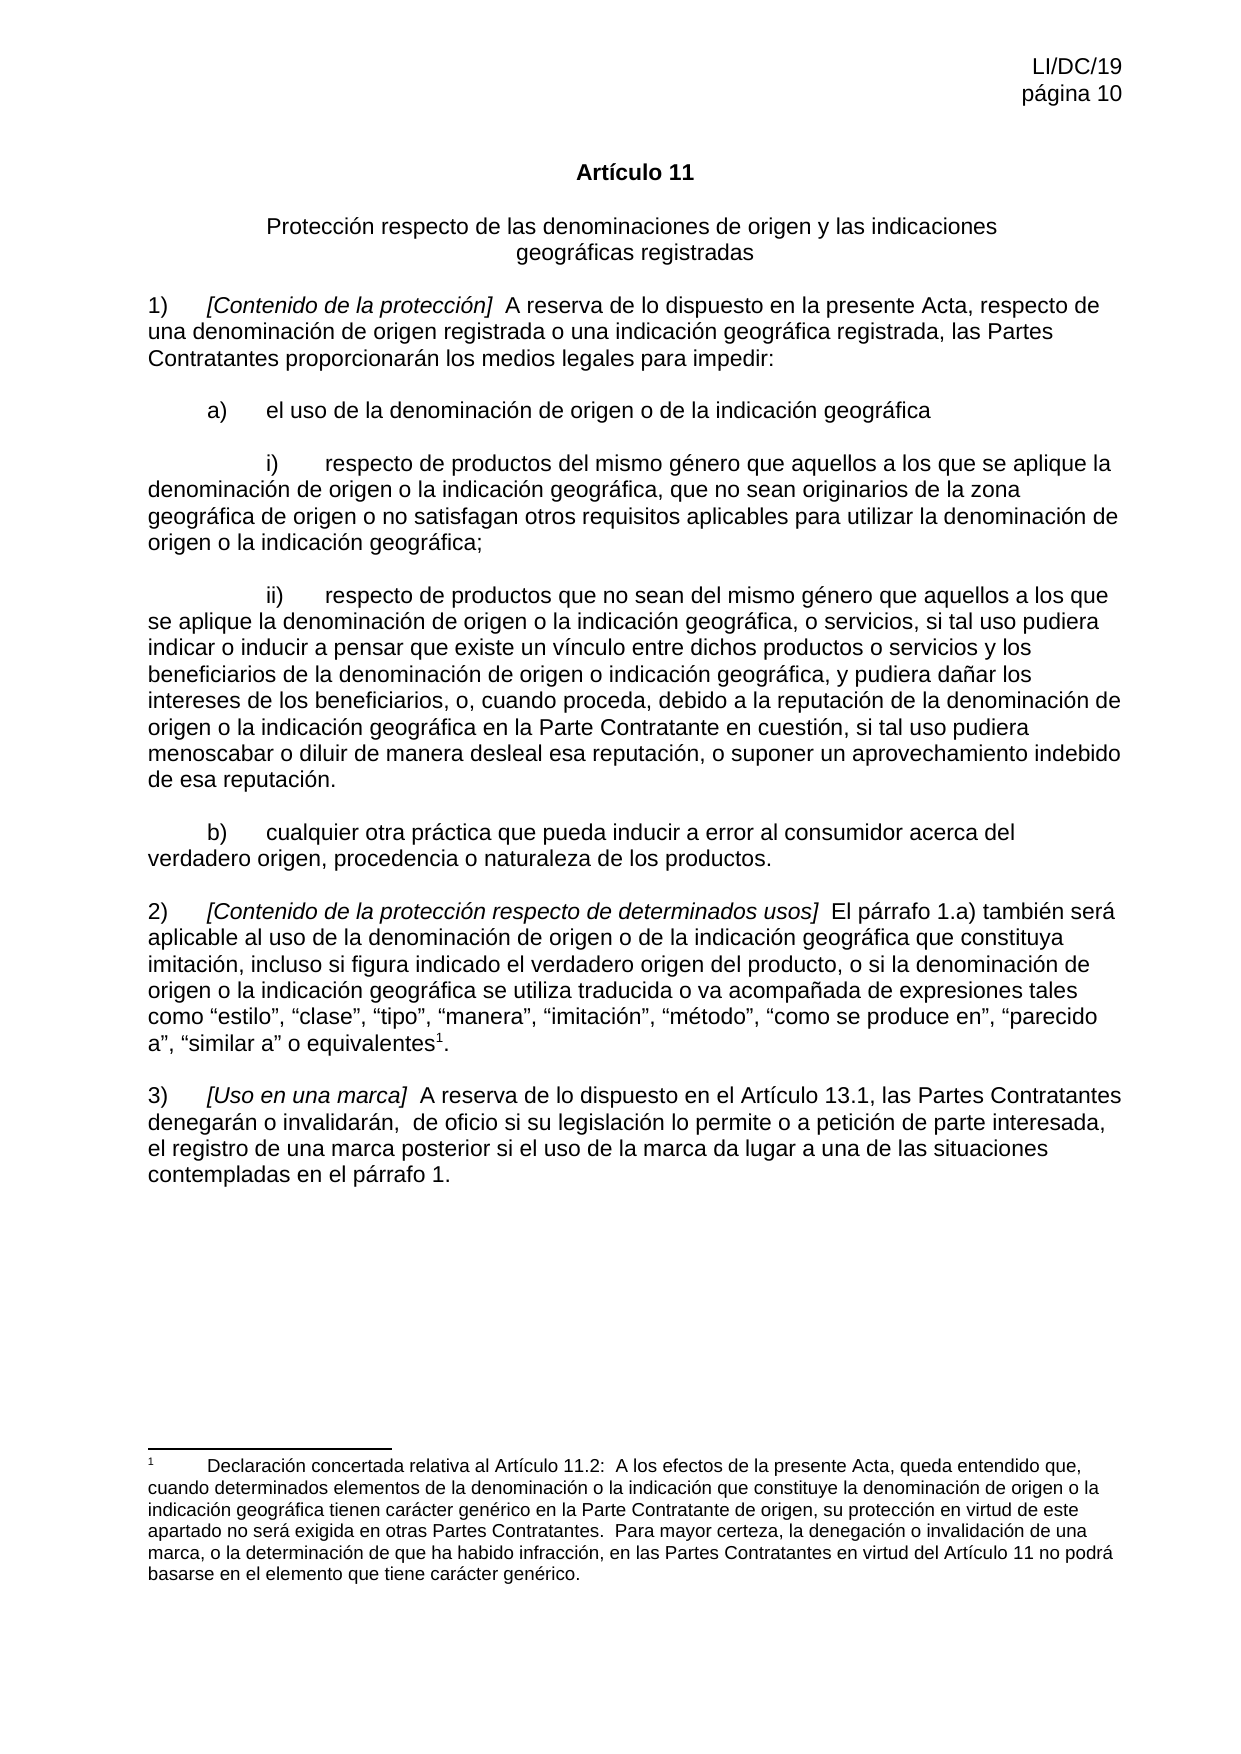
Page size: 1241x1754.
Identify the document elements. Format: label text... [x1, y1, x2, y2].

text Protección respecto de las denominaciones de origen y las indicaciones geográficas registradas [148, 213, 1122, 265]
text b) cualquier otra práctica que pueda inducir a error al consumidor acerca del verdadero origen, procedencia o naturaleza de los productos. [148, 819, 1122, 872]
text 2) [Contenido de la protección respecto de determinados usos] El párrafo 1.a) también será aplicable al uso de la denominación de origen o de la indicación geográfica que constituya imitación, incluso si figura indicado el verdadero origen del producto, o si la denominación de origen o la indicación geográfica se utiliza traducida o va acompañada de expresiones tales como “estilo”, “clase”, “tipo”, “manera”, “imitación”, “método”, “como se produce en”, “parecido a”, “similar a” o equivalentes. [148, 898, 1122, 1056]
text Artículo 11 [148, 158, 1122, 186]
text a) el uso de la denominación de origen o de la indicación geográfica [148, 397, 1122, 423]
text i) respecto de productos del mismo género que aquellos a los que se aplique la denominación de origen o la indicación geográfica, que no sean originarios de la zona geográfica de origen o no satisfagan otros requisitos aplicables para utilizar la denominación de origen o la indicación geográfica; [148, 450, 1122, 555]
text 3) [Uso en una marca] A reserva de lo dispuesto en el Artículo 13.1, las Partes Contratantes denegarán o invalidarán, de oficio si su legislación lo permite o a petición de parte interesada, el registro de una marca posterior si el uso de la marca da lugar a una de las situaciones contempladas en el párrafo 1. [148, 1082, 1122, 1188]
text 1) [Contenido de la protección] A reserva de lo dispuesto en la presente Acta, respecto de una denominación de origen registrada o una indicación geográfica registrada, las Partes Contratantes proporcionarán los medios legales para impedir: [148, 292, 1122, 371]
text ii) respecto de productos que no sean del mismo género que aquellos a los que se aplique la denominación de origen o la indicación geográfica, o servicios, si tal uso pudiera indicar o inducir a pensar que existe un vínculo entre dichos productos o servicios y los beneficiarios de la denominación de origen o indicación geográfica, y pudiera dañar los intereses de los beneficiarios, o, cuando proceda, debido a la reputación de la denominación de origen o la indicación geográfica en la Parte Contratante en cuestión, si tal uso pudiera menoscabar o diluir de manera desleal esa reputación, o suponer un aprovechamiento indebido de esa reputación. [148, 582, 1122, 792]
